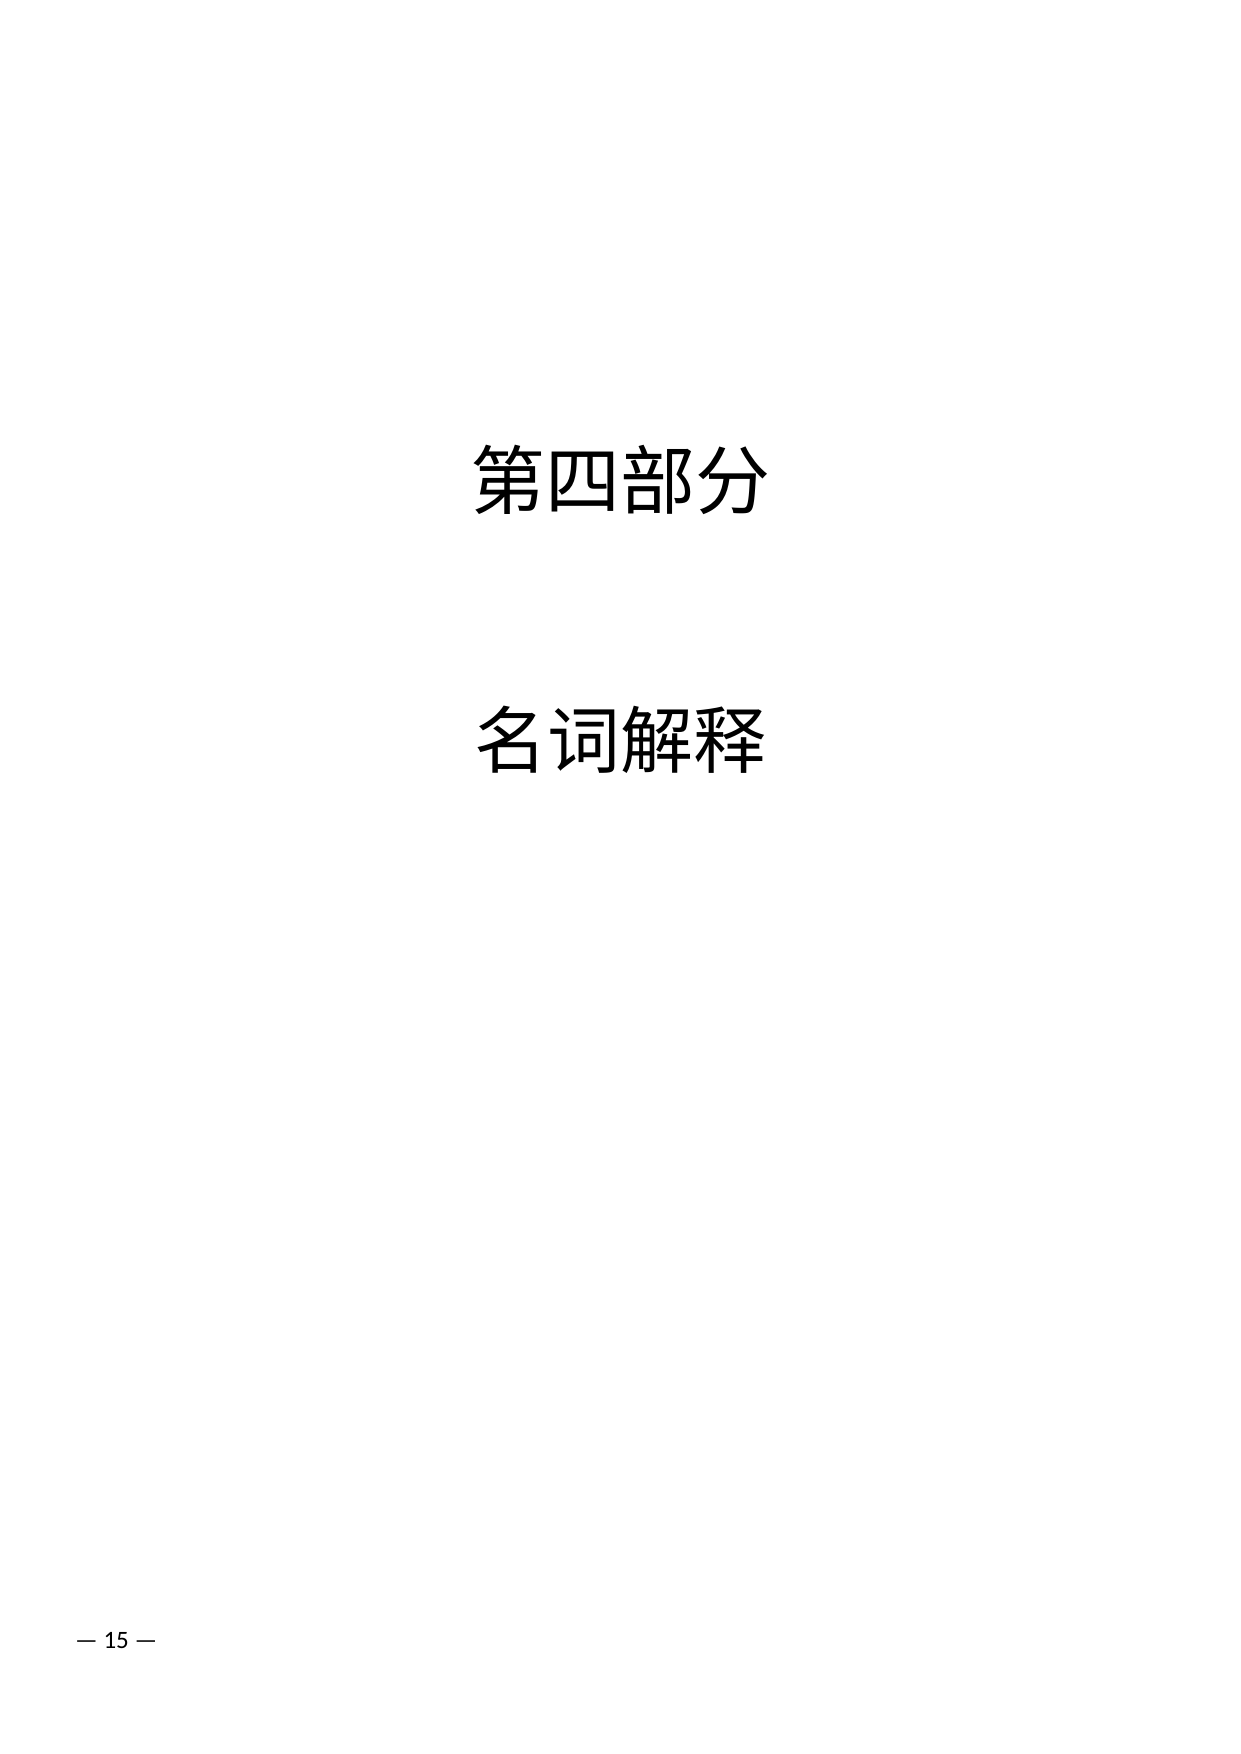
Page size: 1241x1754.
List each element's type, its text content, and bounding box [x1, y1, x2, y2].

text 名词解释 [75, 671, 1165, 801]
text 第四部分 [75, 411, 1165, 541]
